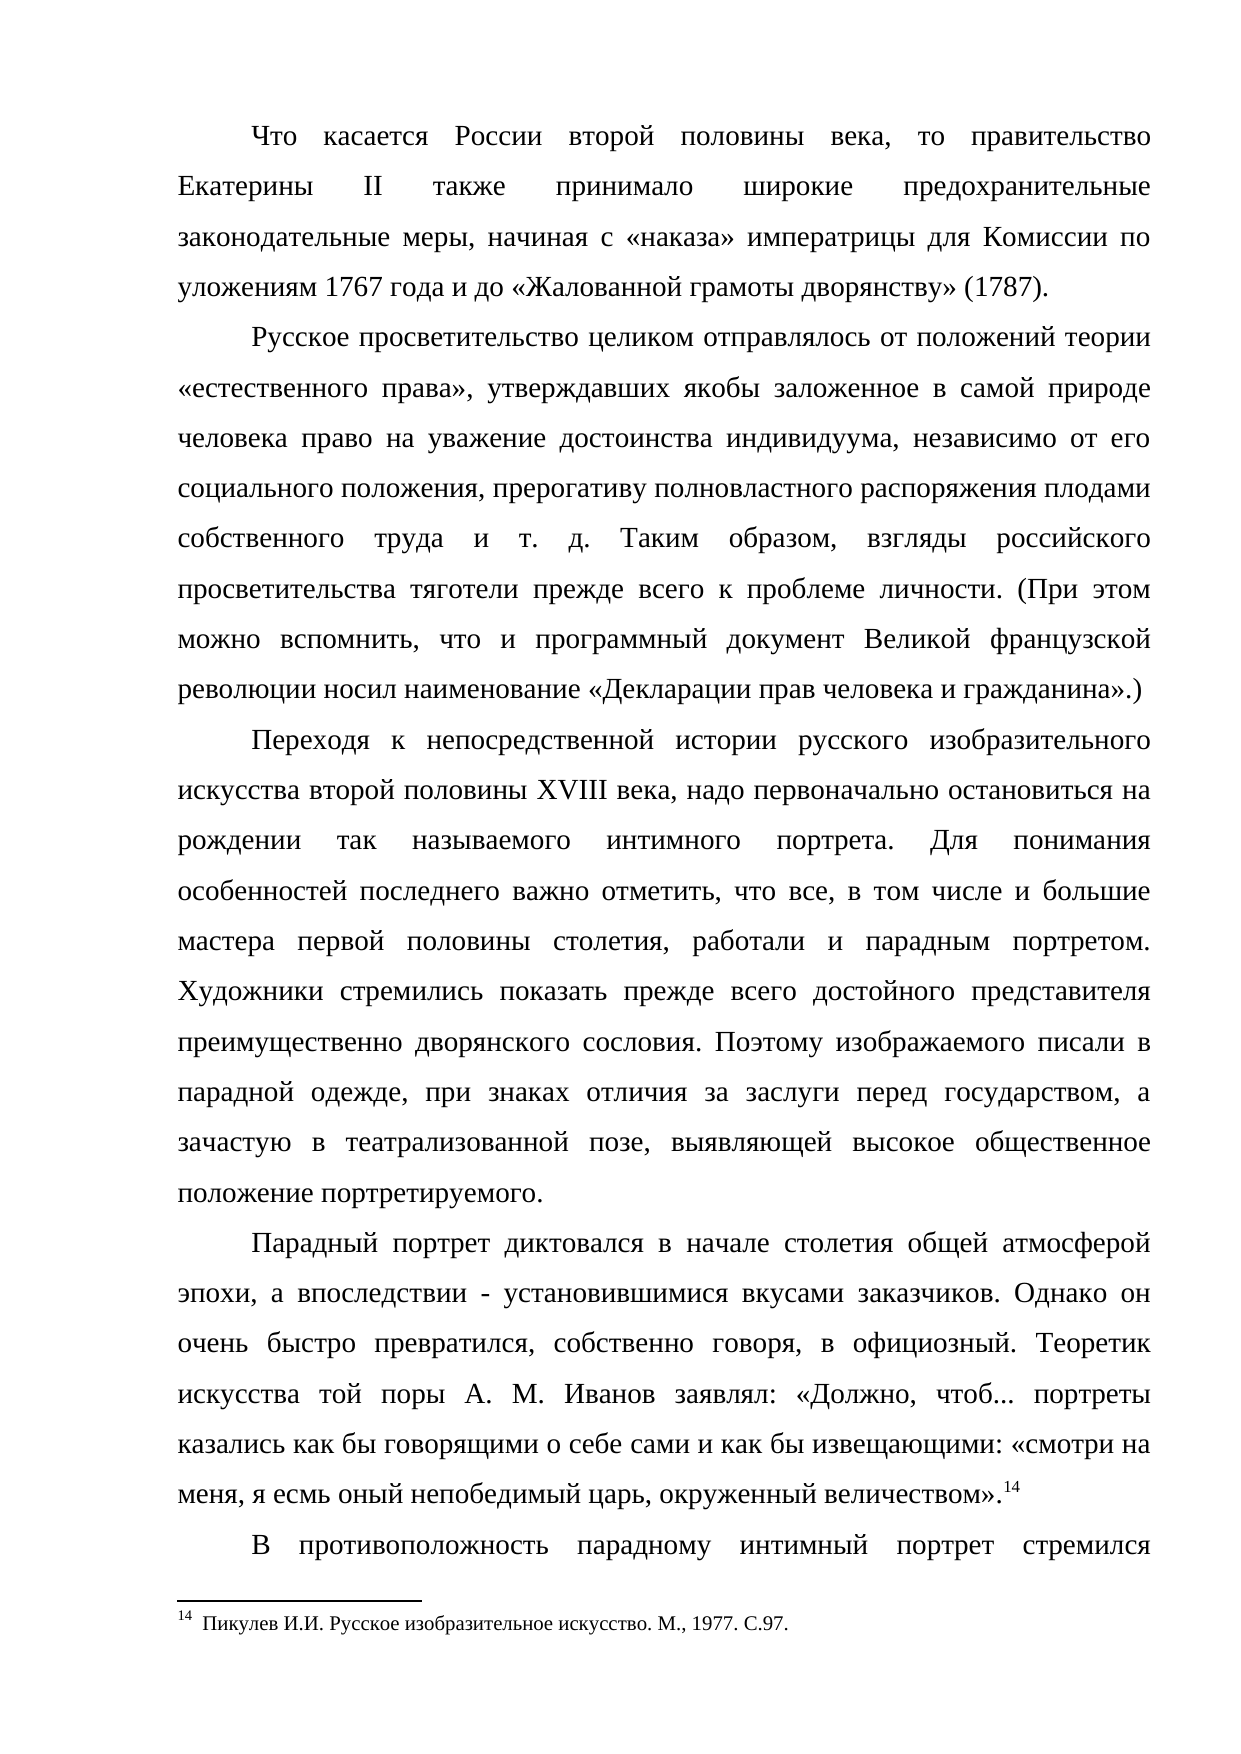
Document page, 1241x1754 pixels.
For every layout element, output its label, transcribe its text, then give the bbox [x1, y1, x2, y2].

text Русское просветительство целиком отправлялось от положений теории «естественного права», утверждавших якобы заложенное в самой природе человека право на уважение достоинства индивидуума, независимо от его социального положения, прерогативу полновластного распоряжения плодами собственного труда и т. д. Таким образом, взгляды российского просветительства тяготели прежде всего к проблеме личности. (При этом можно вспомнить, что и программный документ Великой французской революции носил наименование «Декларации прав человека и гражданина».) [177, 319, 1152, 705]
text Переходя к непосредственной истории русского изобразительного искусства второй половины XVIII века, надо первоначально остановиться на рождении так называемого интимного портрета. Для понимания особенностей последнего важно отметить, что все, в том числе и большие мастера первой половины столетия, работали и парадным портретом. Художники стремились показать прежде всего достойного представителя преимущественно дворянского сословия. Поэтому изображаемого писали в парадной одежде, при знаках отличия за заслуги перед государством, а зачастую в театрализованной позе, выявляющей высокое общественное положение портретируемого. [177, 722, 1152, 1208]
text Парадный портрет диктовался в начале столетия общей атмосферой эпохи, а впоследствии - установившимися вкусами заказчиков. Однако он очень быстро превратился, собственно говоря, в официозный. Теоретик искусства той поры А. М. Иванов заявлял: «Должно, чтоб... портреты казались как бы говорящими о себе сами и как бы извещающими: «смотри на меня, я есмь оный непобедимый царь, окруженный величеством». [177, 1225, 1152, 1510]
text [177, 1527, 1152, 1560]
text Что касается России второй половины века, то правительство Екатерины II также принимало широкие предохранительные законодательные меры, начиная с «наказа» императрицы для Комиссии по уложениям 1767 года и до «Жалованной грамоты дворянству» (1787). [177, 118, 1152, 303]
